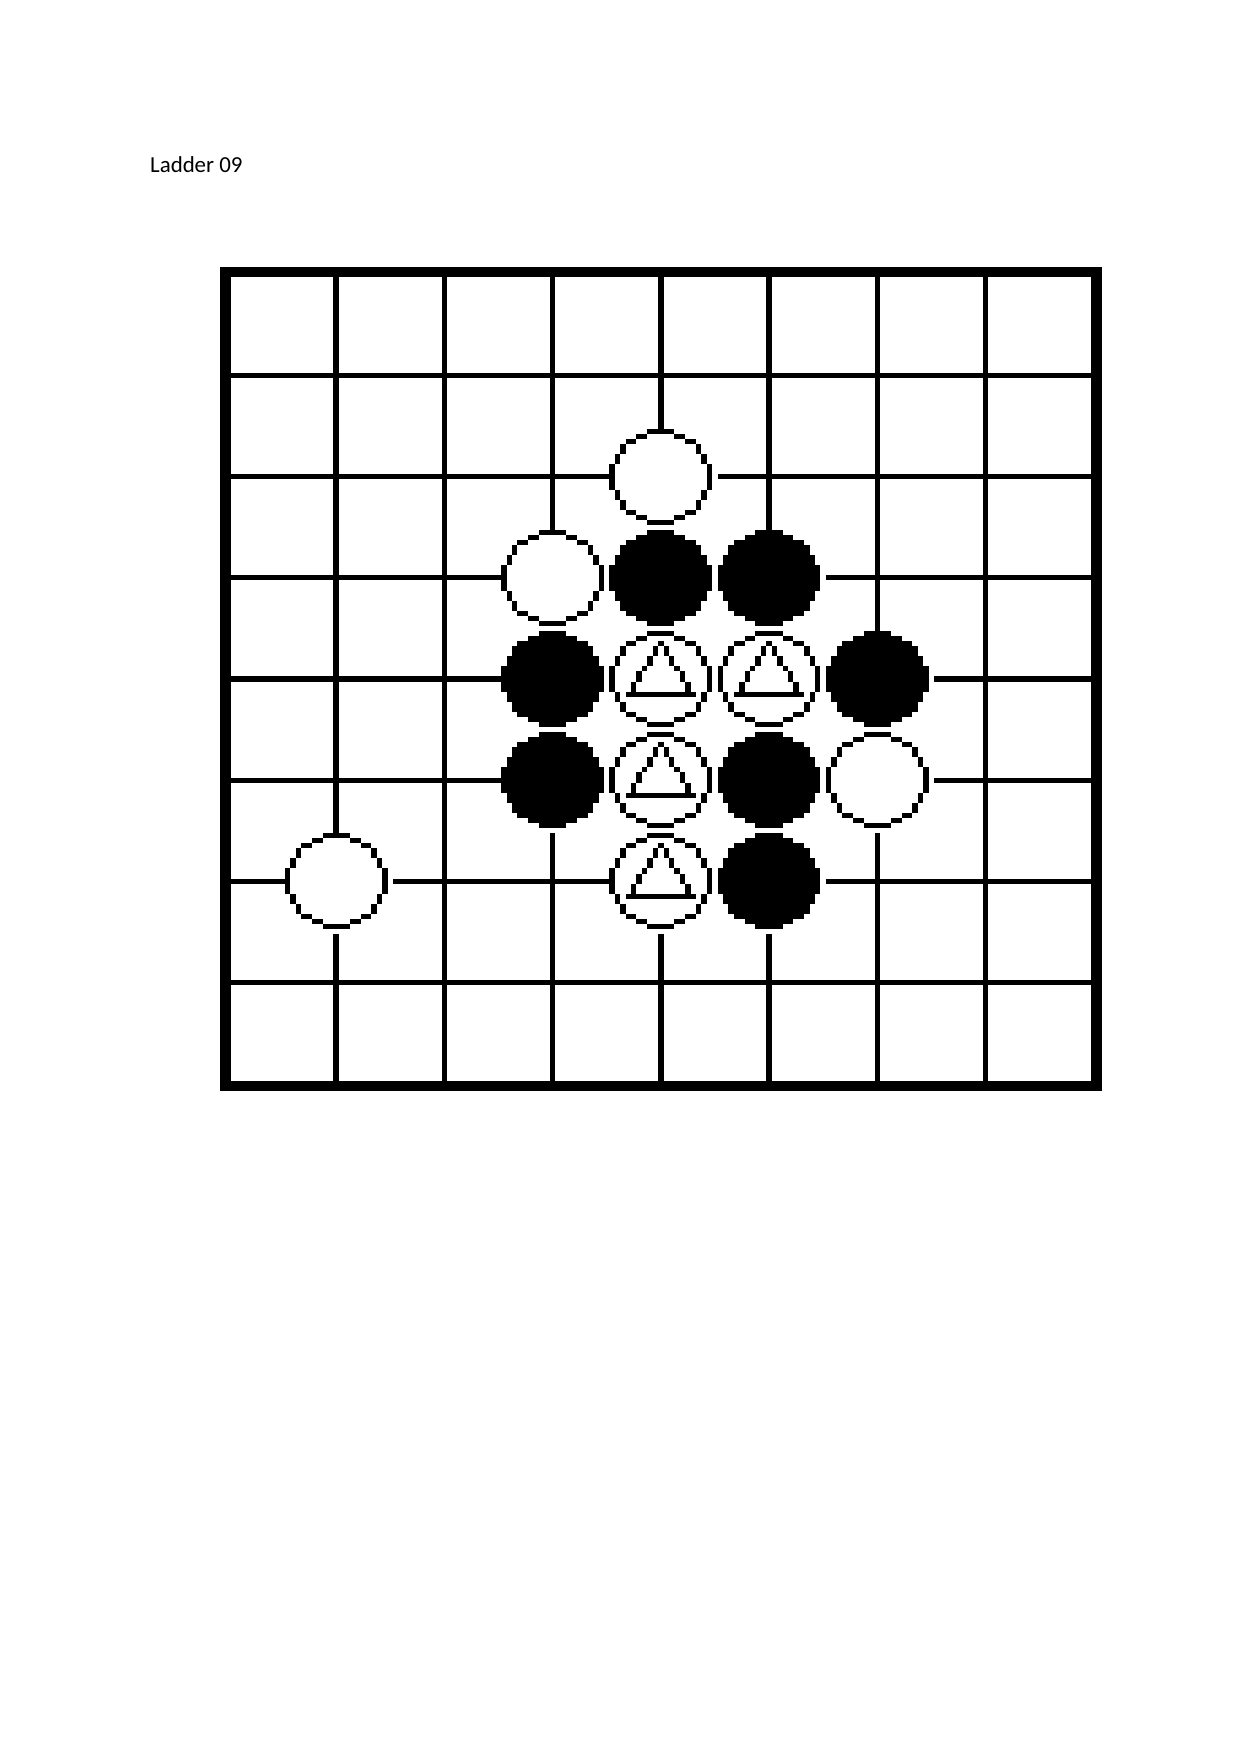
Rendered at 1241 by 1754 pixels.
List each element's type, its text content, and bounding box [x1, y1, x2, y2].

picture [150, 203, 1178, 1162]
text Ladder 09 [150, 150, 1090, 178]
